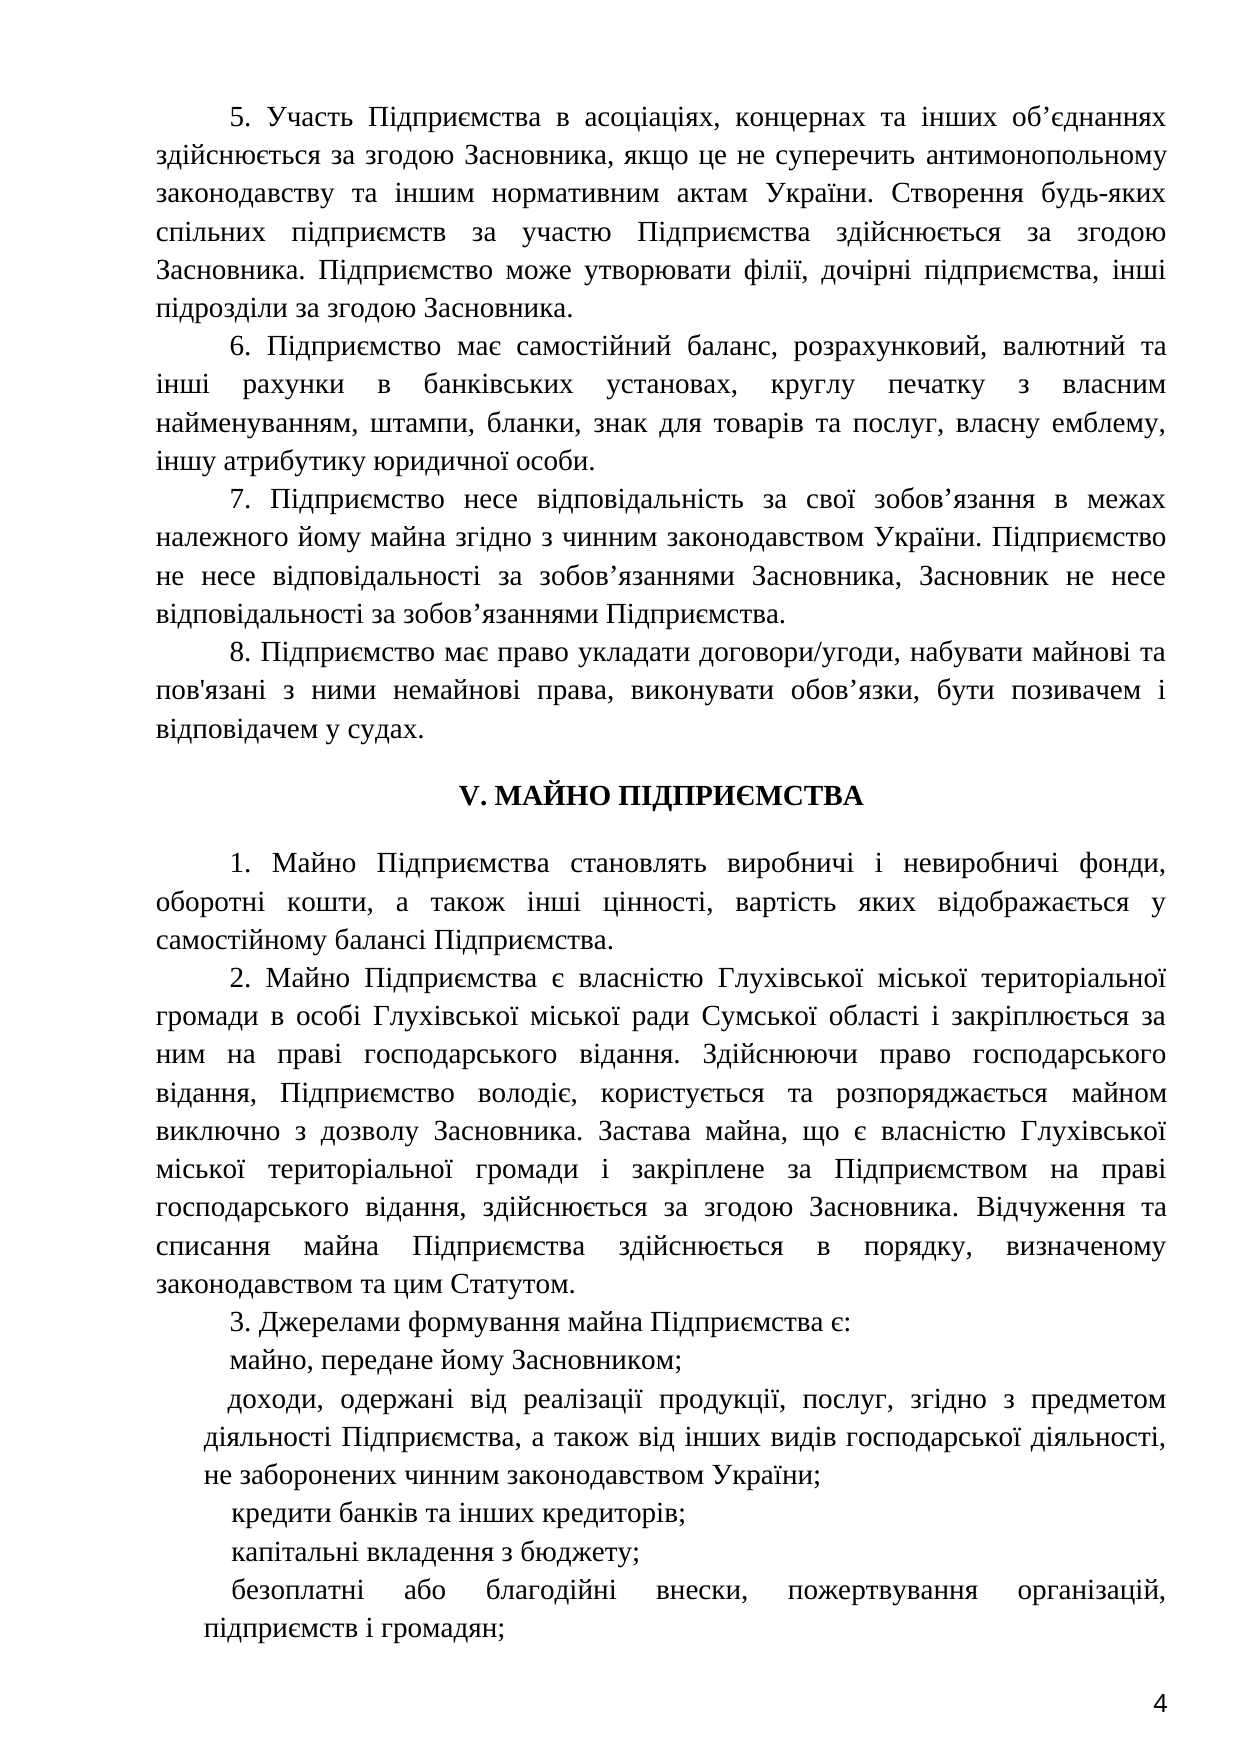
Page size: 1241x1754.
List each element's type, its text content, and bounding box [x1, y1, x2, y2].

text кредити банків та інших кредиторів; [156, 1492, 1167, 1530]
text майно, передане йому Засновником; [156, 1339, 1167, 1377]
text 3. Джерелами формування майна Підприємства є: [156, 1301, 1167, 1339]
text 5. Участь Підприємства в асоціаціях, концернах та інших об’єднаннях здійснюється за згодою Засновника, якщо це не суперечить антимонопольному законодавству та іншим нормативним актам України. Створення будь-яких спільних підприємств за участю Підприємства здійснюється за згодою Засновника. Підприємство може утворювати філії, дочірні підприємства, інші підрозділи за згодою Засновника. [156, 96, 1167, 325]
text 1. Майно Підприємства становлять виробничі і невиробничі фонди, оборотні кошти, а також інші цінності, вартість яких відображається у самостійному балансі Підприємства. [156, 842, 1167, 957]
text капітальні вкладення з бюджету; [203, 1530, 1167, 1569]
text 8. Підприємство має право укладати договори/угоди, набувати майнові та пов'язані з ними немайнові права, виконувати обов’язки, бути позивачем і відповідачем у судах. [156, 631, 1167, 746]
text доходи, одержані від реалізації продукції, послуг, згідно з предметом діяльності Підприємства, а також від інших видів господарської діяльності, не заборонених чинним законодавством України; [203, 1377, 1167, 1492]
text 6. Підприємство має самостійний баланс, розрахунковий, валютний та інші рахунки в банківських установах, круглу печатку з власним найменуванням, штампи, бланки, знак для товарів та послуг, власну емблему, іншу атрибутику юридичної особи. [156, 325, 1167, 478]
text 2. Майно Підприємства є власністю Глухівської міської територіальної громади в особі Глухівської міської ради Сумської області і закріплюється за ним на праві господарського відання. Здійснюючи право господарського відання, Підприємство володіє, користується та розпоряджається майном виключно з дозволу Засновника. Застава майна, що є власністю Глухівської міської територіальної громади і закріплене за Підприємством на праві господарського відання, здійснюється за згодою Засновника. Відчуження та списання майна Підприємства здійснюється в порядку, визначеному законодавством та цим Статутом. [156, 957, 1167, 1301]
text 7. Підприємство несе відповідальність за свої зобов’язання в межах належного йому майна згідно з чинним законодавством України. Підприємство не несе відповідальності за зобов’язаннями Засновника, Засновник не несе відповідальності за зобов’язаннями Підприємства. [156, 478, 1167, 631]
text безоплатні або благодійні внески, пожертвування організацій, підприємств і громадян; [203, 1569, 1167, 1645]
subtitle V. МАЙНО ПІДПРИЄМСТВА [156, 775, 1167, 813]
